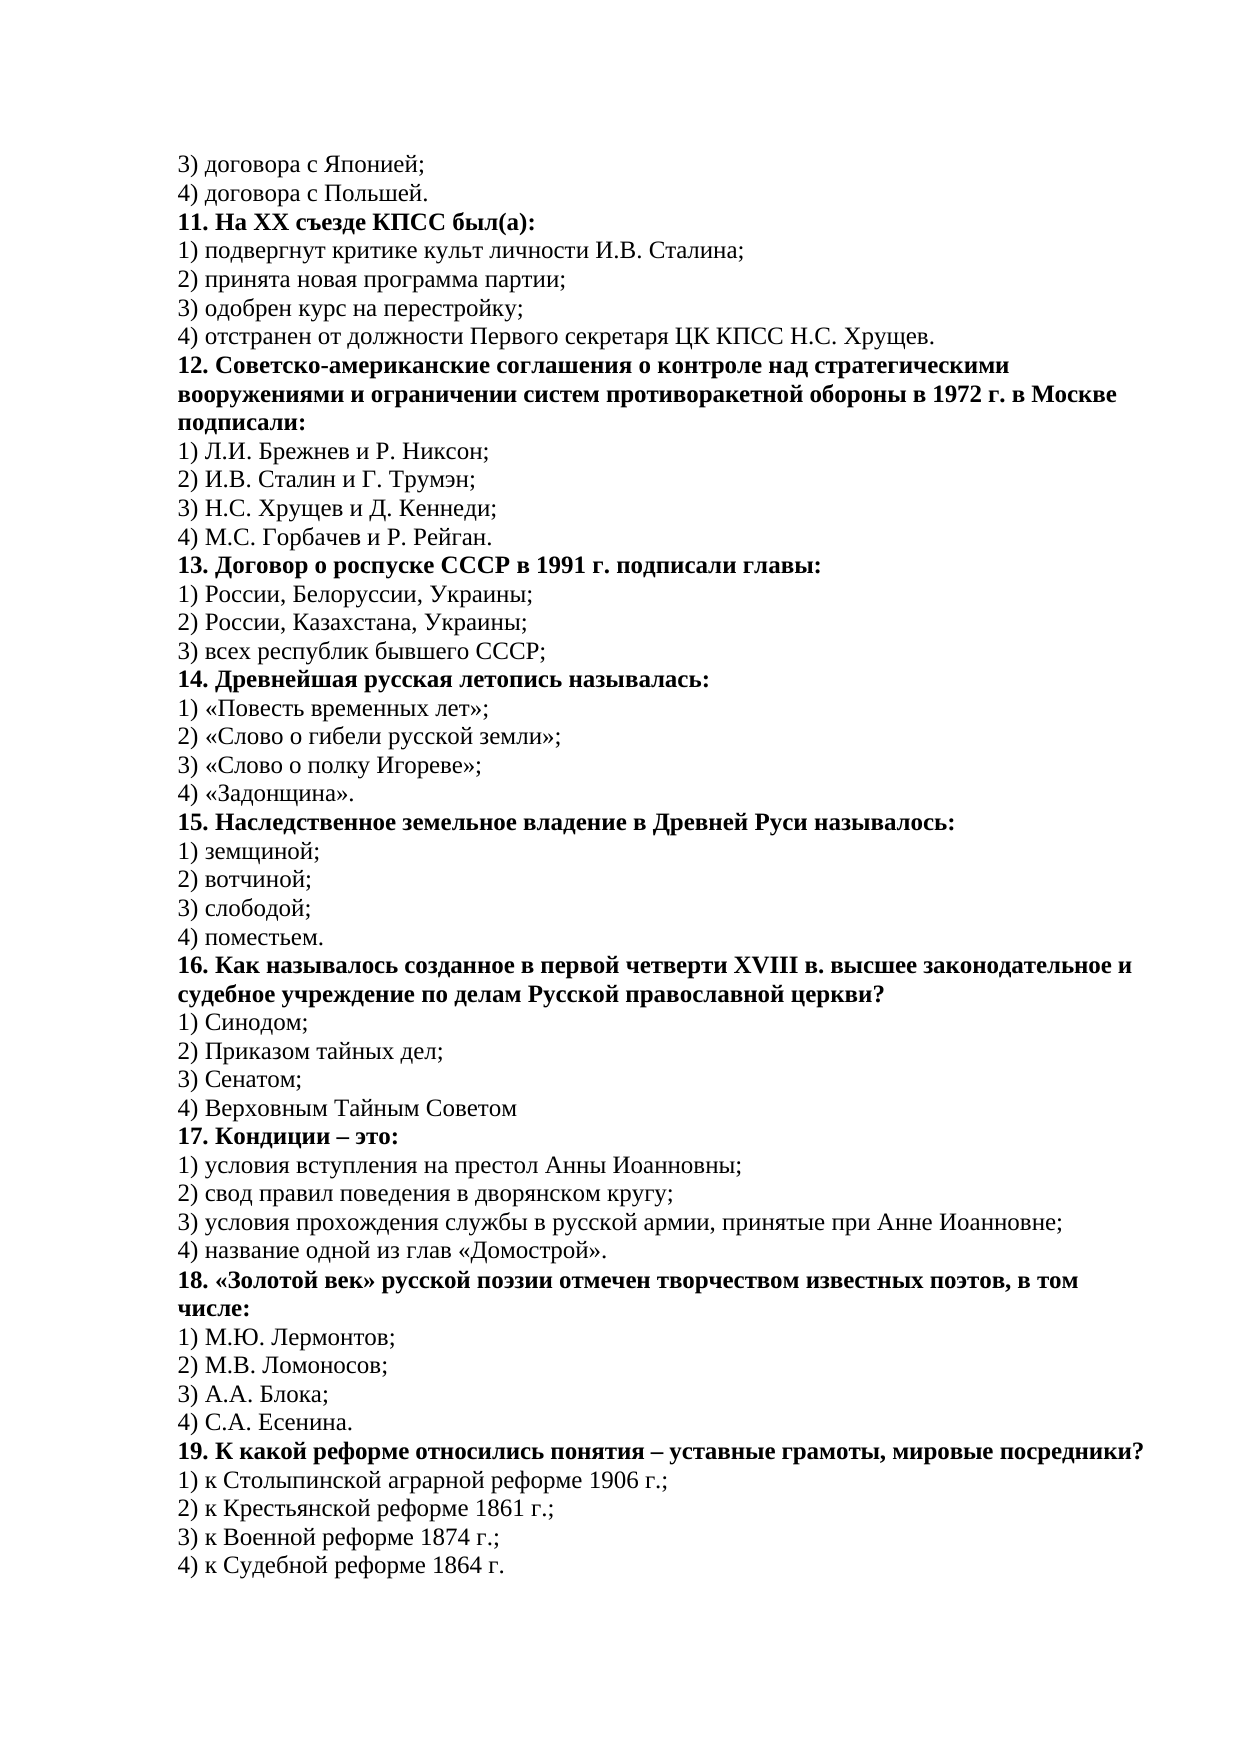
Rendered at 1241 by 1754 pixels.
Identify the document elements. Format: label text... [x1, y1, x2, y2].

list условия вступления на престол Анны Иоанновны; [177, 1151, 1152, 1179]
text 11. На XX съезде КПСС был(а): [177, 208, 1152, 236]
list договора с Польшей. [177, 178, 1152, 207]
text 18. «Золотой век» русской поэзии отмечен творчеством известных поэтов, в том числе: [177, 1265, 1100, 1322]
list Л.И. Брежнев и Р. Никсон; [177, 436, 1152, 465]
text 12. Советско-американские соглашения о контроле над стратегическими вооружениями и ограничении систем противоракетной обороны в 1972 г. в Москве подписали: [177, 351, 1152, 436]
list слободой; [177, 894, 1152, 922]
text 13. Договор о роспуске СССР в 1991 г. подписали главы: [177, 551, 1152, 579]
text 16. Как называлось созданное в первой четверти XVIII в. высшее законодательное и судебное учреждение по делам Русской православной церкви? [177, 951, 1152, 1008]
list подвергнут критике культ личности И.В. Сталина; [177, 236, 1152, 265]
list России, Белоруссии, Украины; [177, 579, 1152, 608]
text 14. Древнейшая русская летопись называлась: [177, 665, 1152, 693]
list «Слово о гибели русской земли»; [177, 722, 1152, 750]
list свод правил поведения в дворянском кругу; [177, 1179, 1152, 1208]
list всех республик бывшего СССР; [177, 636, 1152, 665]
text 19. К какой реформе относились понятия – уставные грамоты, мировые посредники? [177, 1437, 1152, 1466]
list М.С. Горбачев и Р. Рейган. [177, 522, 1152, 551]
list И.В. Сталин и Г. Трумэн; [177, 465, 1152, 493]
list название одной из глав «Домострой». [177, 1236, 1152, 1265]
list «Задонщина». [177, 779, 1152, 807]
text 17. Кондиции – это: [177, 1122, 1152, 1151]
list Синодом; [177, 1008, 1152, 1036]
list М.Ю. Лермонтов; [177, 1322, 1152, 1351]
list принята новая программа партии; [177, 265, 1152, 293]
list России, Казахстана, Украины; [177, 608, 1152, 636]
list вотчиной; [177, 865, 1152, 894]
list одобрен курс на перестройку; [177, 293, 1152, 322]
list Верховным Тайным Советом [177, 1093, 1152, 1122]
list к Крестьянской реформе 1861 г.; [177, 1494, 1152, 1523]
list к Судебной реформе 1864 г. [177, 1551, 1152, 1580]
list условия прохождения службы в русской армии, принятые при Анне Иоанновне; [177, 1208, 1152, 1236]
list Приказом тайных дел; [177, 1036, 1152, 1065]
list С.А. Есенина. [177, 1408, 1152, 1436]
list поместьем. [177, 922, 1152, 951]
list к Военной реформе 1874 г.; [177, 1523, 1152, 1551]
list М.В. Ломоносов; [177, 1351, 1152, 1379]
list к Столыпинской аграрной реформе 1906 г.; [177, 1466, 1152, 1494]
list отстранен от должности Первого секретаря ЦК КПСС Н.С. Хрущев. [177, 322, 1152, 350]
list земщиной; [177, 837, 1152, 865]
list Н.С. Хрущев и Д. Кеннеди; [177, 493, 1152, 522]
list Сенатом; [177, 1065, 1152, 1093]
list «Повесть временных лет»; [177, 693, 1152, 722]
text 15. Наследственное земельное владение в Древней Руси называлось: [177, 808, 1152, 837]
list А.А. Блока; [177, 1379, 1152, 1408]
list «Слово о полку Игореве»; [177, 750, 1152, 779]
list договора с Японией; [177, 150, 1152, 178]
